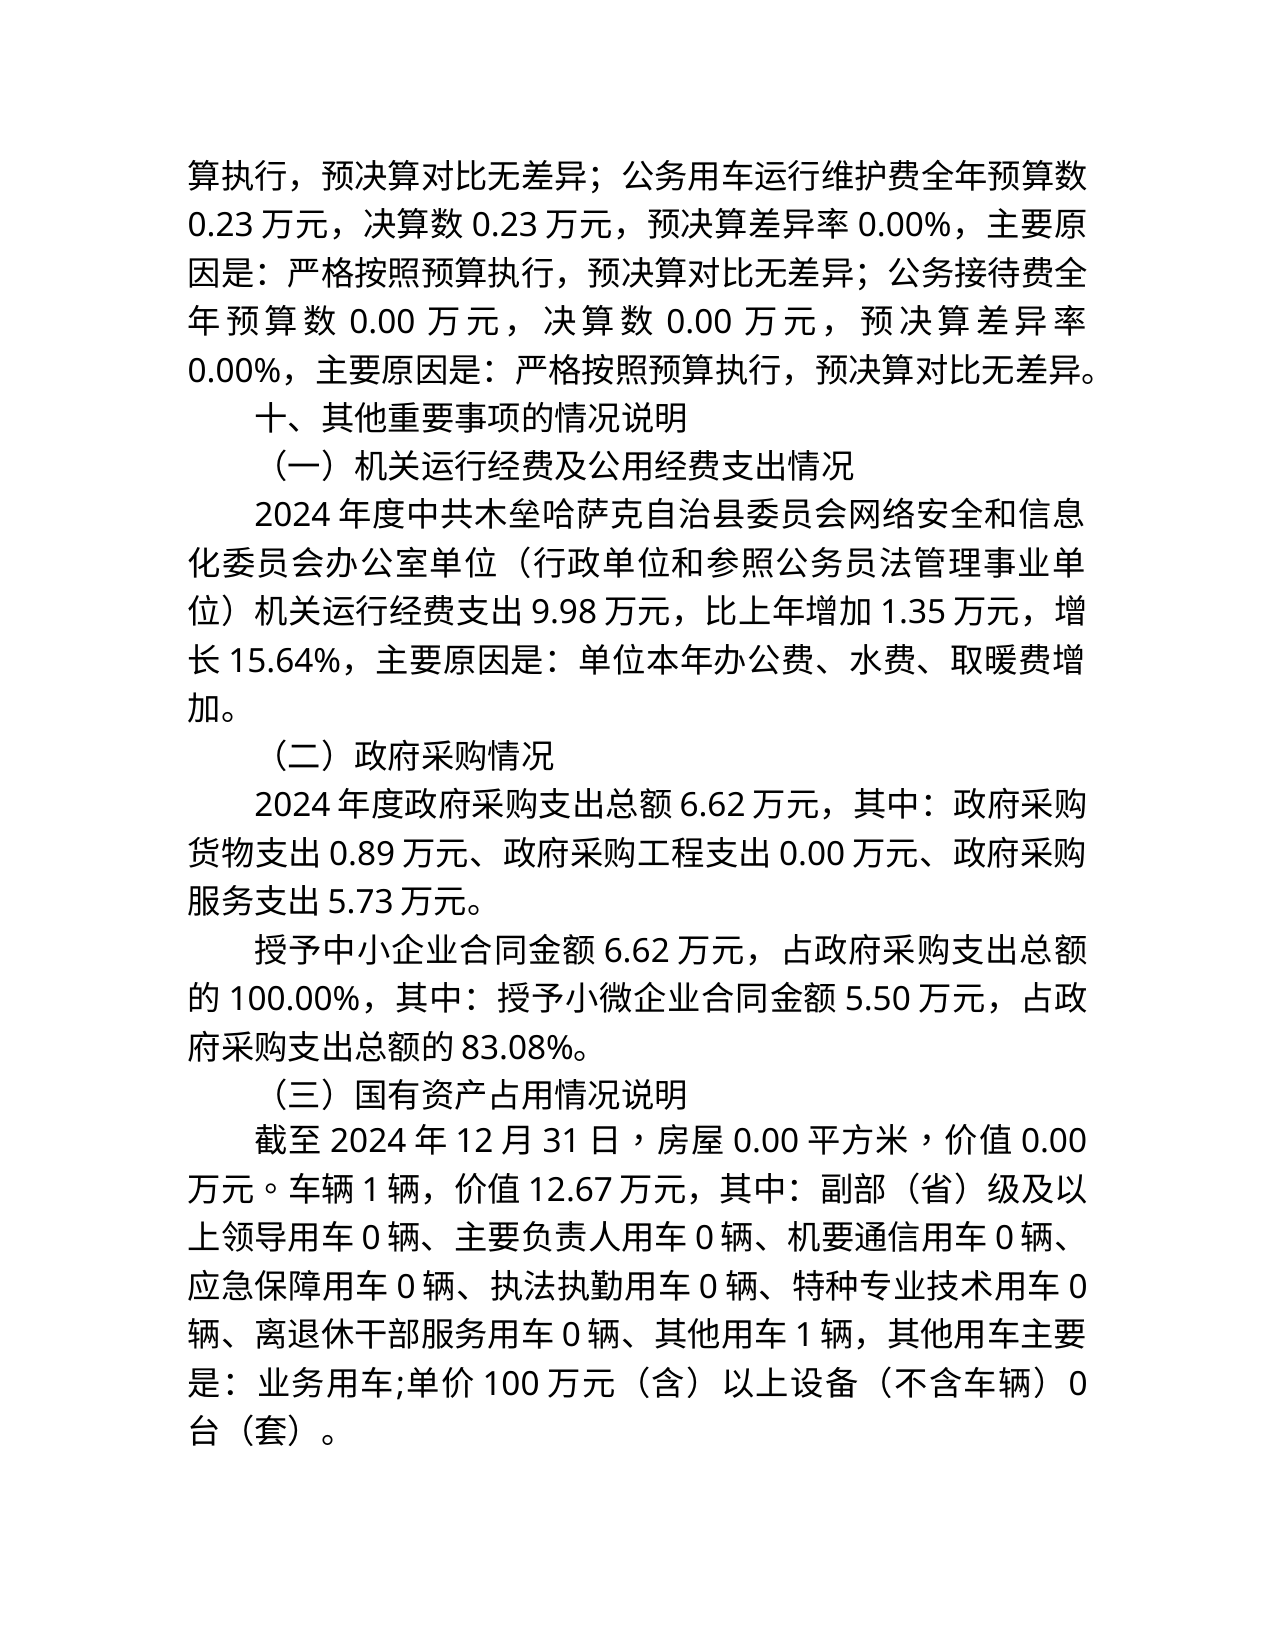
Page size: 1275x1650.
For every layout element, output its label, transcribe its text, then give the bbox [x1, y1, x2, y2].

text 授予中小企业合同金额6.62万元，占政府采购支出总额的100.00%，其中：授予小微企业合同金额5.50万元，占政府采购支出总额的83.08%。 [187, 923, 1087, 1069]
text （一）机关运行经费及公用经费支出情况 [187, 440, 1087, 488]
text 截至2024年12月31日，房屋0.00平方米，价值0.00万元。车辆1辆，价值12.67万元，其中：副部（省）级及以上领导用车0辆、主要负责人用车0辆、机要通信用车0辆、应急保障用车0辆、执法执勤用车0辆、特种专业技术用车0辆、离退休干部服务用车0辆、其他用车1辆，其他用车主要是：业务用车;单价100万元（含）以上设备（不含车辆）0台（套）。 [187, 1117, 1087, 1453]
text （二）政府采购情况 [187, 730, 1087, 778]
text （三）国有资产占用情况说明 [187, 1069, 1087, 1117]
text 2024年度中共木垒哈萨克自治县委员会网络安全和信息化委员会办公室单位（行政单位和参照公务员法管理事业单位）机关运行经费支出9.98万元，比上年增加1.35万元，增长15.64%，主要原因是：单位本年办公费、水费、取暖费增加。 [187, 488, 1087, 730]
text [187, 150, 1087, 392]
text 2024年度政府采购支出总额6.62万元，其中：政府采购货物支出0.89万元、政府采购工程支出0.00万元、政府采购服务支出5.73万元。 [187, 778, 1087, 923]
text 十、其他重要事项的情况说明 [187, 392, 1087, 440]
